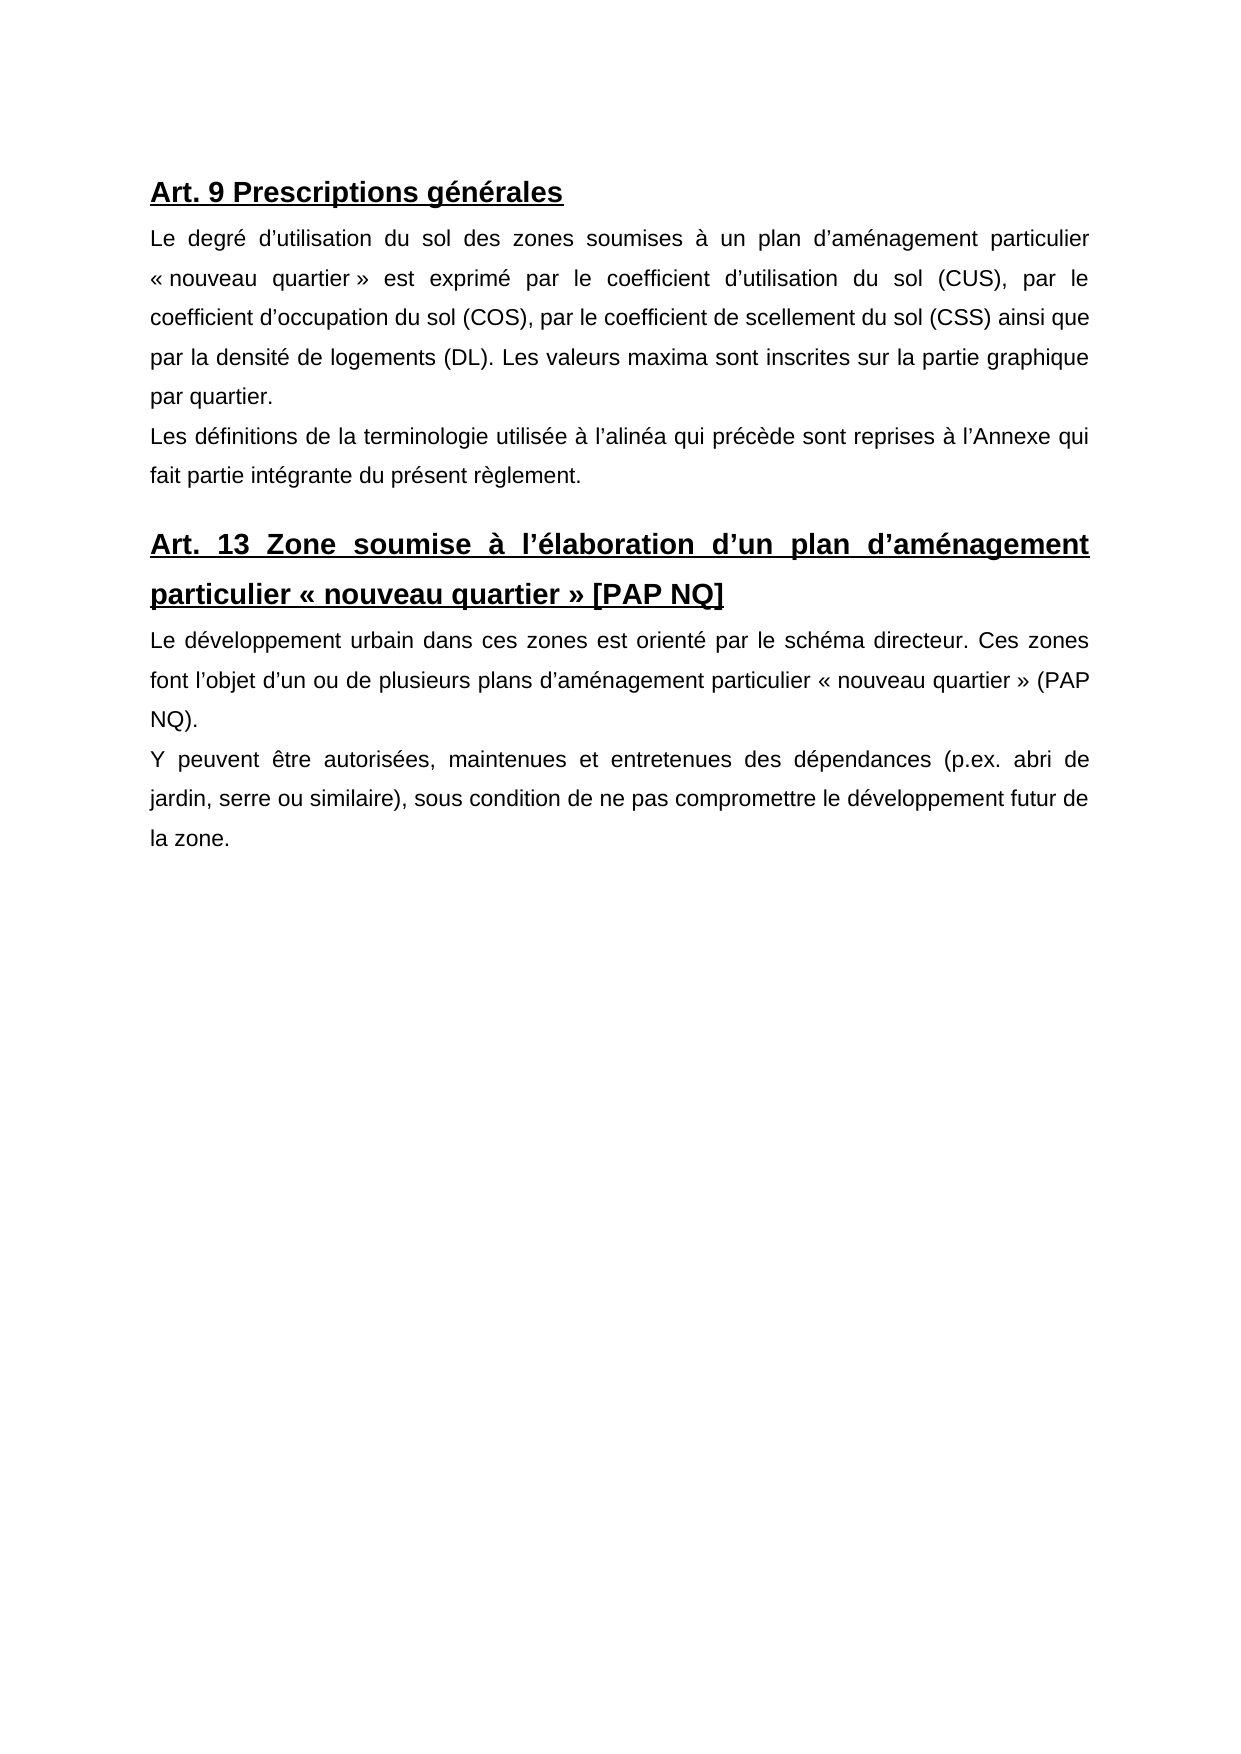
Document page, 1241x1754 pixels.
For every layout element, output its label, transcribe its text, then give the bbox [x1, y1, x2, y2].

text Y peuvent être autorisées, maintenues et entretenues des dépendances (p.ex. abri de jardin, serre ou similaire), sous condition de ne pas compromettre le développement futur de la zone. [150, 746, 1090, 851]
subtitle Art. 13 Zone soumise à l’élaboration d’un plan d’aménagement particulier « nouveau quartier » [PAP NQ] [150, 527, 1090, 556]
text Le degré d’utilisation du sol des zones soumises à un plan d’aménagement particulier « nouveau quartier » est exprimé par le coefficient d’utilisation du sol (CUS), par le coefficient d’occupation du sol (COS), par le coefficient de scellement du sol (CSS) ainsi que par la densité de logements (DL). Les valeurs maxima sont inscrites sur la partie graphique par quartier. [150, 225, 1090, 409]
subtitle Art. 13 Zone soumise à l’élaboration d’un plan d’aménagement particulier « nouveau quartier » [PAP NQ] [150, 558, 1090, 611]
subtitle Art. 9 Prescriptions générales [150, 175, 1090, 208]
text Les définitions de la terminologie utilisée à l’alinéa qui précède sont reprises à l’Annexe qui fait partie intégrante du présent règlement. [150, 423, 1090, 488]
text Le développement urbain dans ces zones est orienté par le schéma directeur. Ces zones font l’objet d’un ou de plusieurs plans d’aménagement particulier « nouveau quartier » (PAP NQ). [150, 627, 1090, 733]
